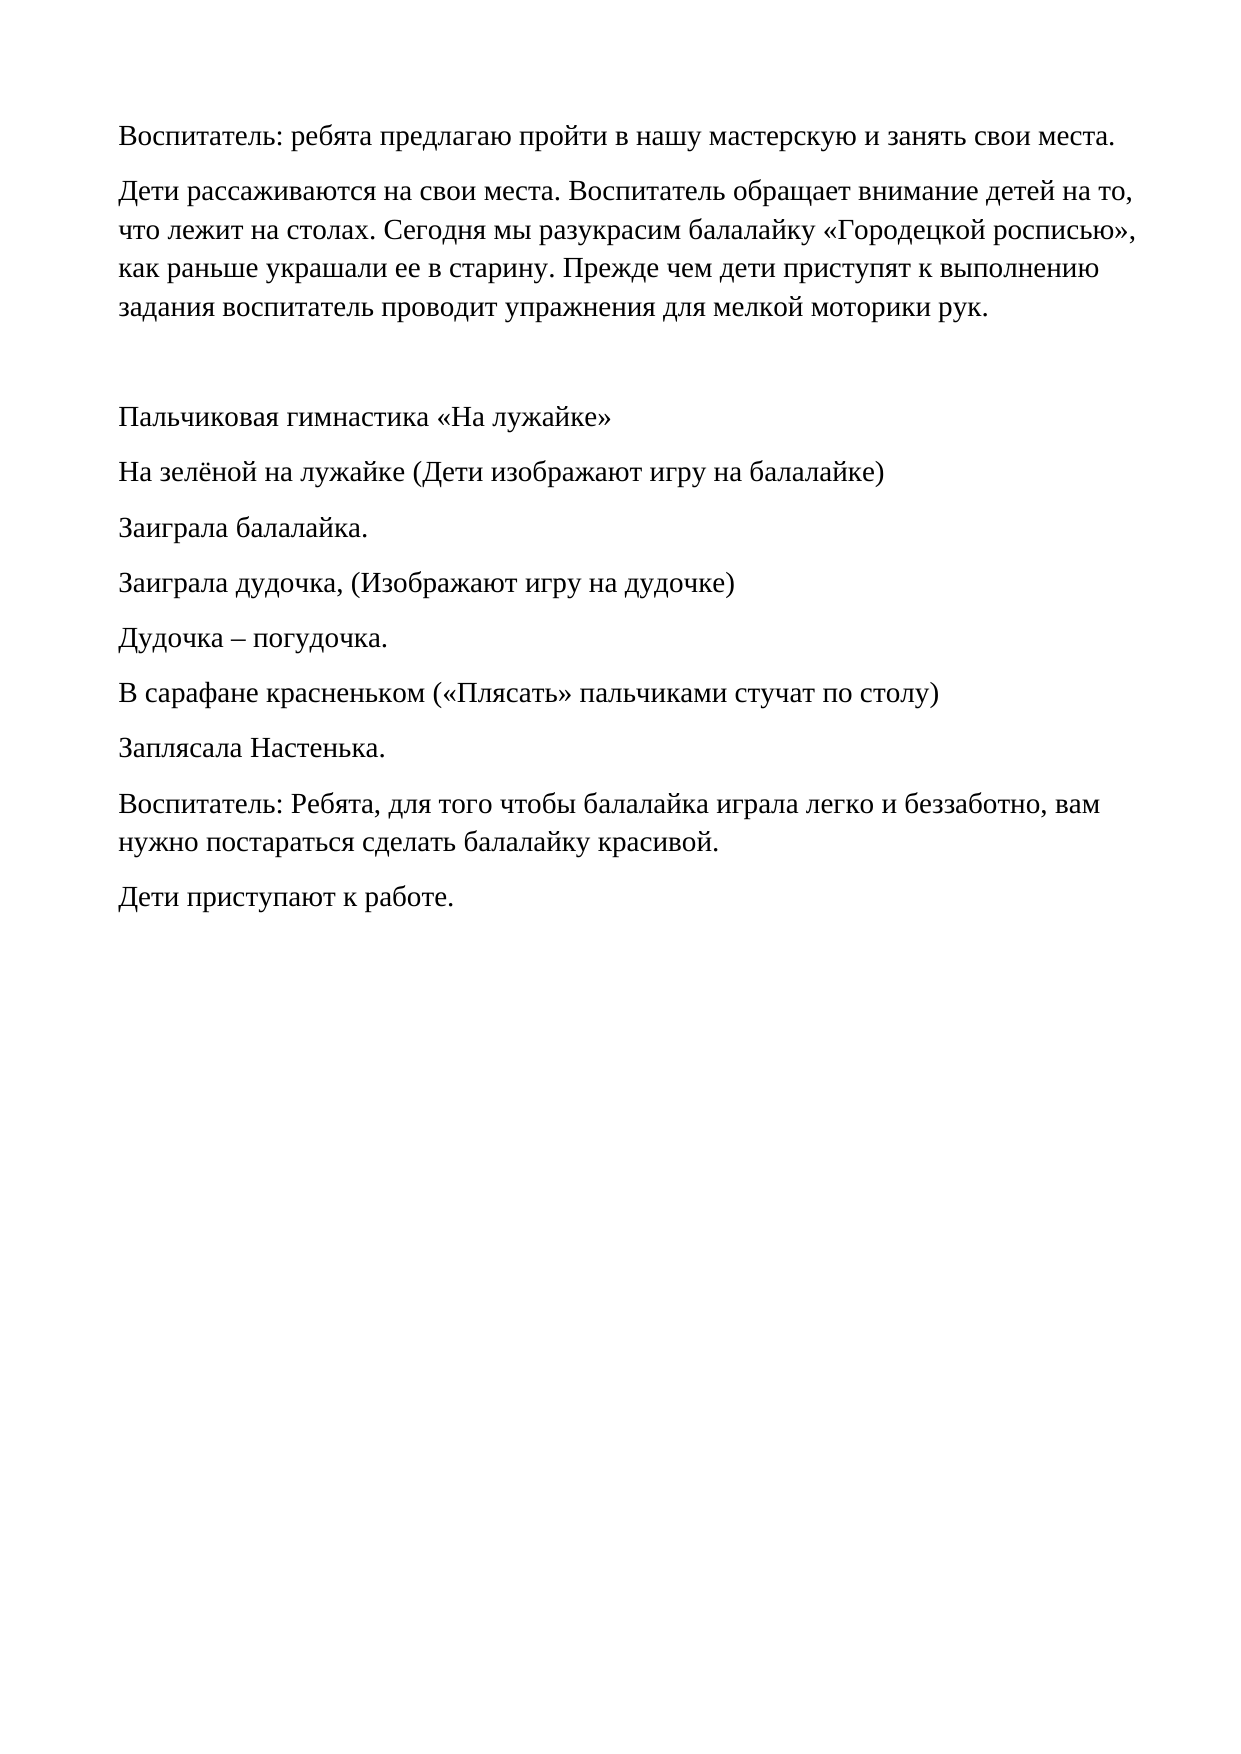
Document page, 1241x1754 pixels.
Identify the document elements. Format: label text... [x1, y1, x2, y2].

text Воспитатель: ребята предлагаю пройти в нашу мастерскую и занять свои места. [118, 118, 1152, 152]
text Заиграла балалайка. [118, 510, 1152, 543]
text Воспитатель: Ребята, для того чтобы балалайка играла легко и беззаботно, вам нужно постараться сделать балалайку красивой. [118, 786, 1152, 858]
text Заиграла дудочка, (Изображают игру на дудочке) [118, 565, 1152, 598]
text Дудочка – погудочка. [118, 620, 1152, 654]
text Дети рассаживаются на свои места. Воспитатель обращает внимание детей на то, что лежит на столах. Сегодня мы разукрасим балалайку «Городецкой росписью», как раньше украшали ее в старину. Прежде чем дети приступят к выполнению задания воспитатель проводит упражнения для мелкой моторики рук. [118, 173, 1152, 322]
text В сарафане красненьком («Плясать» пальчиками стучат по столу) [118, 675, 1152, 709]
text Пальчиковая гимнастика «На лужайке» [118, 399, 1152, 433]
text На зелёной на лужайке (Дети изображают игру на балалайке) [118, 454, 1152, 488]
text Дети приступают к работе. [118, 879, 1152, 913]
text Заплясала Настенька. [118, 731, 1152, 764]
